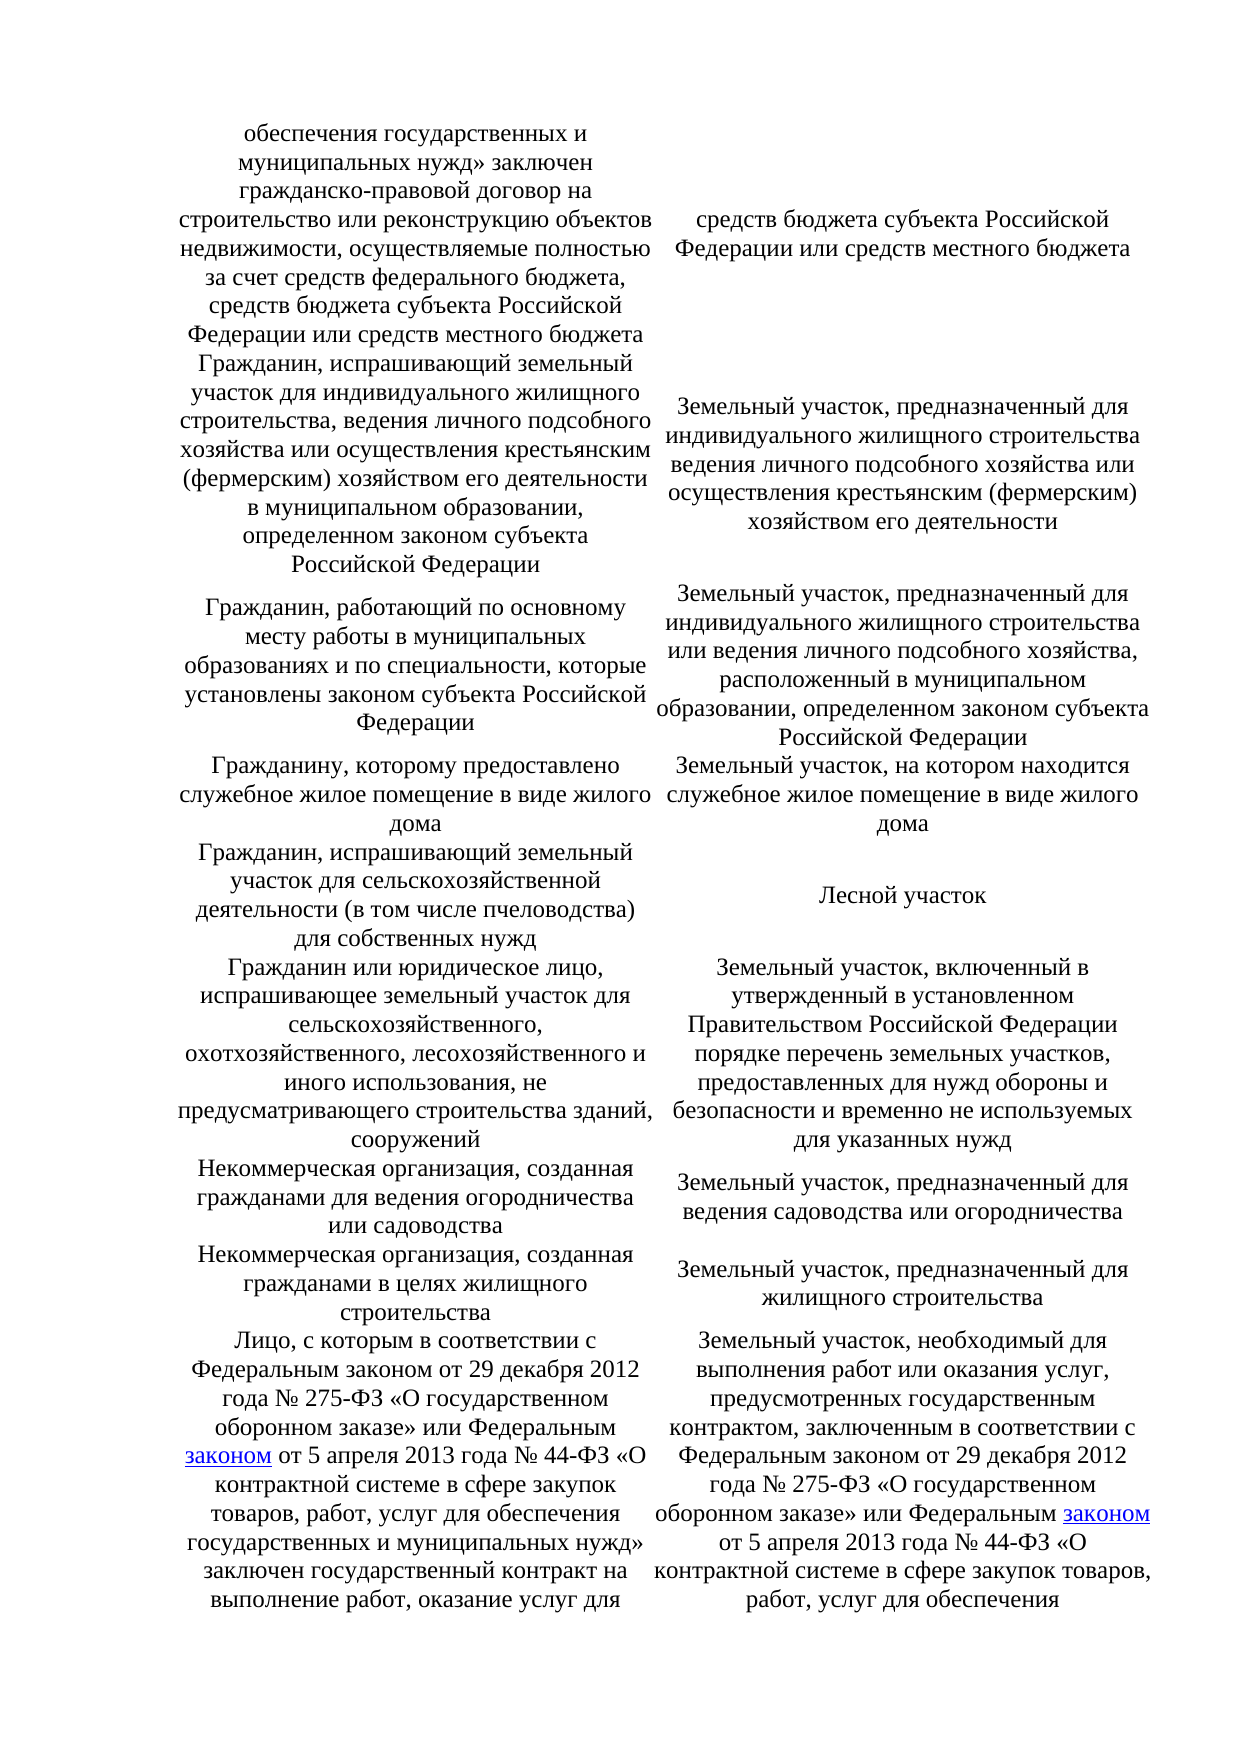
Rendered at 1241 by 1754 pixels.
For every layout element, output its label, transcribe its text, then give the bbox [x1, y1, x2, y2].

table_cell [177, 118, 653, 348]
table_cell Земельный участок, предназначенный для жилищного строительства [654, 1239, 1152, 1326]
table_cell Гражданин или юридическое лицо, испрашивающее земельный участок для сельскохозяйственного, охотхозяйственного, лесохозяйственного и иного использования, не предусматривающего строительства зданий, сооружений [177, 952, 653, 1153]
table_cell Земельный участок, включенный в утвержденный в установленном Правительством Российской Федерации порядке перечень земельных участков, предоставленных для нужд обороны и безопасности и временно не используемых для указанных нужд [654, 952, 1152, 1153]
table_cell Гражданин, испрашивающий земельный участок для сельскохозяйственной деятельности (в том числе пчеловодства) для собственных нужд [177, 837, 653, 952]
table_cell Земельный участок, на котором находится служебное жилое помещение в виде жилого дома [654, 751, 1152, 837]
table_cell Некоммерческая организация, созданная гражданами для ведения огородничества или садоводства [177, 1153, 653, 1239]
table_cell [177, 1326, 653, 1613]
table_cell Земельный участок, предназначенный для ведения садоводства или огородничества [654, 1153, 1152, 1239]
table_cell Лесной участок [654, 837, 1152, 952]
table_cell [654, 118, 1152, 348]
table_cell Некоммерческая организация, созданная гражданами в целях жилищного строительства [177, 1239, 653, 1326]
table_cell Гражданин, испрашивающий земельный участок для индивидуального жилищного строительства, ведения личного подсобного хозяйства или осуществления крестьянским (фермерским) хозяйством его деятельности в муниципальном образовании, определенном законом субъекта Российской Федерации [177, 348, 653, 578]
table_cell Гражданин, работающий по основному месту работы в муниципальных образованиях и по специальности, которые установлены законом субъекта Российской Федерации [177, 578, 653, 751]
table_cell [654, 1326, 1152, 1613]
table_cell Гражданину, которому предоставлено служебное жилое помещение в виде жилого дома [177, 751, 653, 837]
table_cell Земельный участок, предназначенный для индивидуального жилищного строительства ведения личного подсобного хозяйства или осуществления крестьянским (фермерским) хозяйством его деятельности [654, 348, 1152, 578]
table_cell Земельный участок, предназначенный для индивидуального жилищного строительства или ведения личного подсобного хозяйства, расположенный в муниципальном образовании, определенном законом субъекта Российской Федерации [654, 578, 1152, 751]
